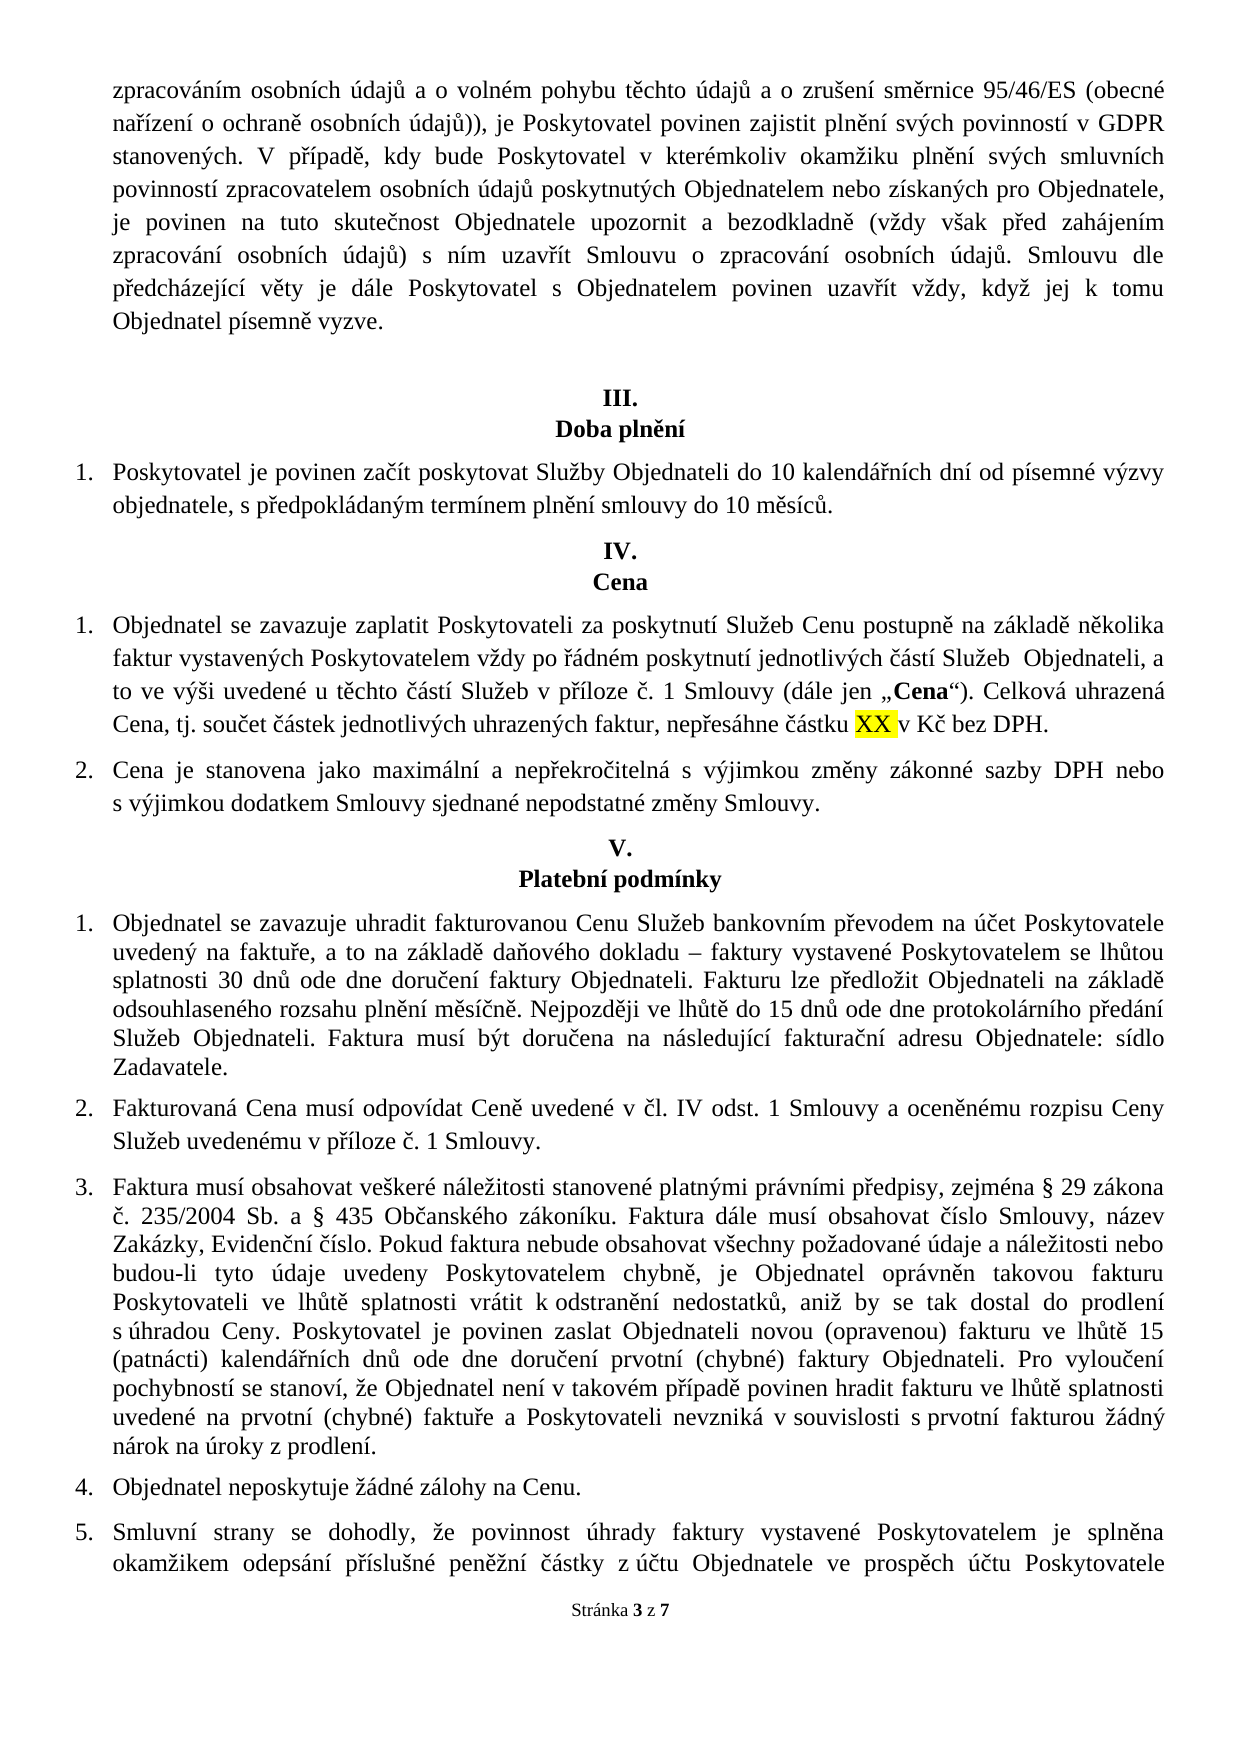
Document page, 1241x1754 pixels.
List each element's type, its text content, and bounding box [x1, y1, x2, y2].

list Cena je stanovena jako maximální a nepřekročitelná s výjimkou změny zákonné sazby DPH nebo s výjimkou dodatkem Smlouvy sjednané nepodstatné změny Smlouvy. [75, 755, 1165, 817]
text Platební podmínky [75, 864, 1165, 893]
text Cena [75, 567, 1165, 596]
text IV. [75, 536, 1165, 564]
text V. [75, 833, 1165, 862]
list Objednatel neposkytuje žádné zálohy na Cenu. [75, 1472, 1165, 1501]
list Poskytovatel je povinen začít poskytovat Služby Objednateli do 10 kalendářních dní od písemné výzvy objednatele, s předpokládaným termínem plnění smlouvy do 10 měsíců. [75, 457, 1165, 519]
text III. [75, 383, 1165, 411]
text Doba plnění [75, 414, 1165, 442]
list Faktura musí obsahovat veškeré náležitosti stanovené platnými právními předpisy, zejména § 29 zákona č. 235/2004 Sb. a § 435 Občanského zákoníku. Faktura dále musí obsahovat číslo Smlouvy, název Zakázky, Evidenční číslo. Pokud faktura nebude obsahovat všechny požadované údaje a náležitosti nebo budou-li tyto údaje uvedeny Poskytovatelem chybně, je Objednatel oprávněn takovou fakturu Poskytovateli ve lhůtě splatnosti vrátit k odstranění nedostatků, aniž by se tak dostal do prodlení s úhradou Ceny. Poskytovatel je povinen zaslat Objednateli novou (opravenou) fakturu ve lhůtě 15 (patnácti) kalendářních dnů ode dne doručení prvotní (chybné) faktury Objednateli. Pro vyloučení pochybností se stanoví, že Objednatel není v takovém případě povinen hradit fakturu ve lhůtě splatnosti uvedené na prvotní (chybné) faktuře a Poskytovateli nevzniká v souvislosti s prvotní fakturou žádný nárok na úroky z prodlení. [75, 1172, 1165, 1459]
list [75, 1517, 1165, 1577]
list Objednatel se zavazuje zaplatit Poskytovateli za poskytnutí Služeb Cenu postupně na základě několika faktur vystavených Poskytovatelem vždy po řádném poskytnutí jednotlivých částí Služeb Objednateli, a to ve výši uvedené u těchto částí Služeb v příloze č. 1 Smlouvy (dále jen „Cena“). Celková uhrazená Cena, tj. součet částek jednotlivých uhrazených faktur, nepřesáhne částku XX v Kč bez DPH. [75, 610, 1165, 738]
list Fakturovaná Cena musí odpovídat Ceně uvedené v čl. IV odst. 1 Smlouvy a oceněnému rozpisu Ceny Služeb uvedenému v příloze č. 1 Smlouvy. [75, 1093, 1165, 1155]
list Objednatel se zavazuje uhradit fakturovanou Cenu Služeb bankovním převodem na účet Poskytovatele uvedený na faktuře, a to na základě daňového dokladu – faktury vystavené Poskytovatelem se lhůtou splatnosti 30 dnů ode dne doručení faktury Objednateli. Fakturu lze předložit Objednateli na základě odsouhlaseného rozsahu plnění měsíčně. Nejpozději ve lhůtě do 15 dnů ode dne protokolárního předání Služeb Objednateli. Faktura musí být doručena na následující fakturační adresu Objednatele: sídlo Zadavatele. [75, 908, 1165, 1081]
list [75, 75, 1165, 335]
